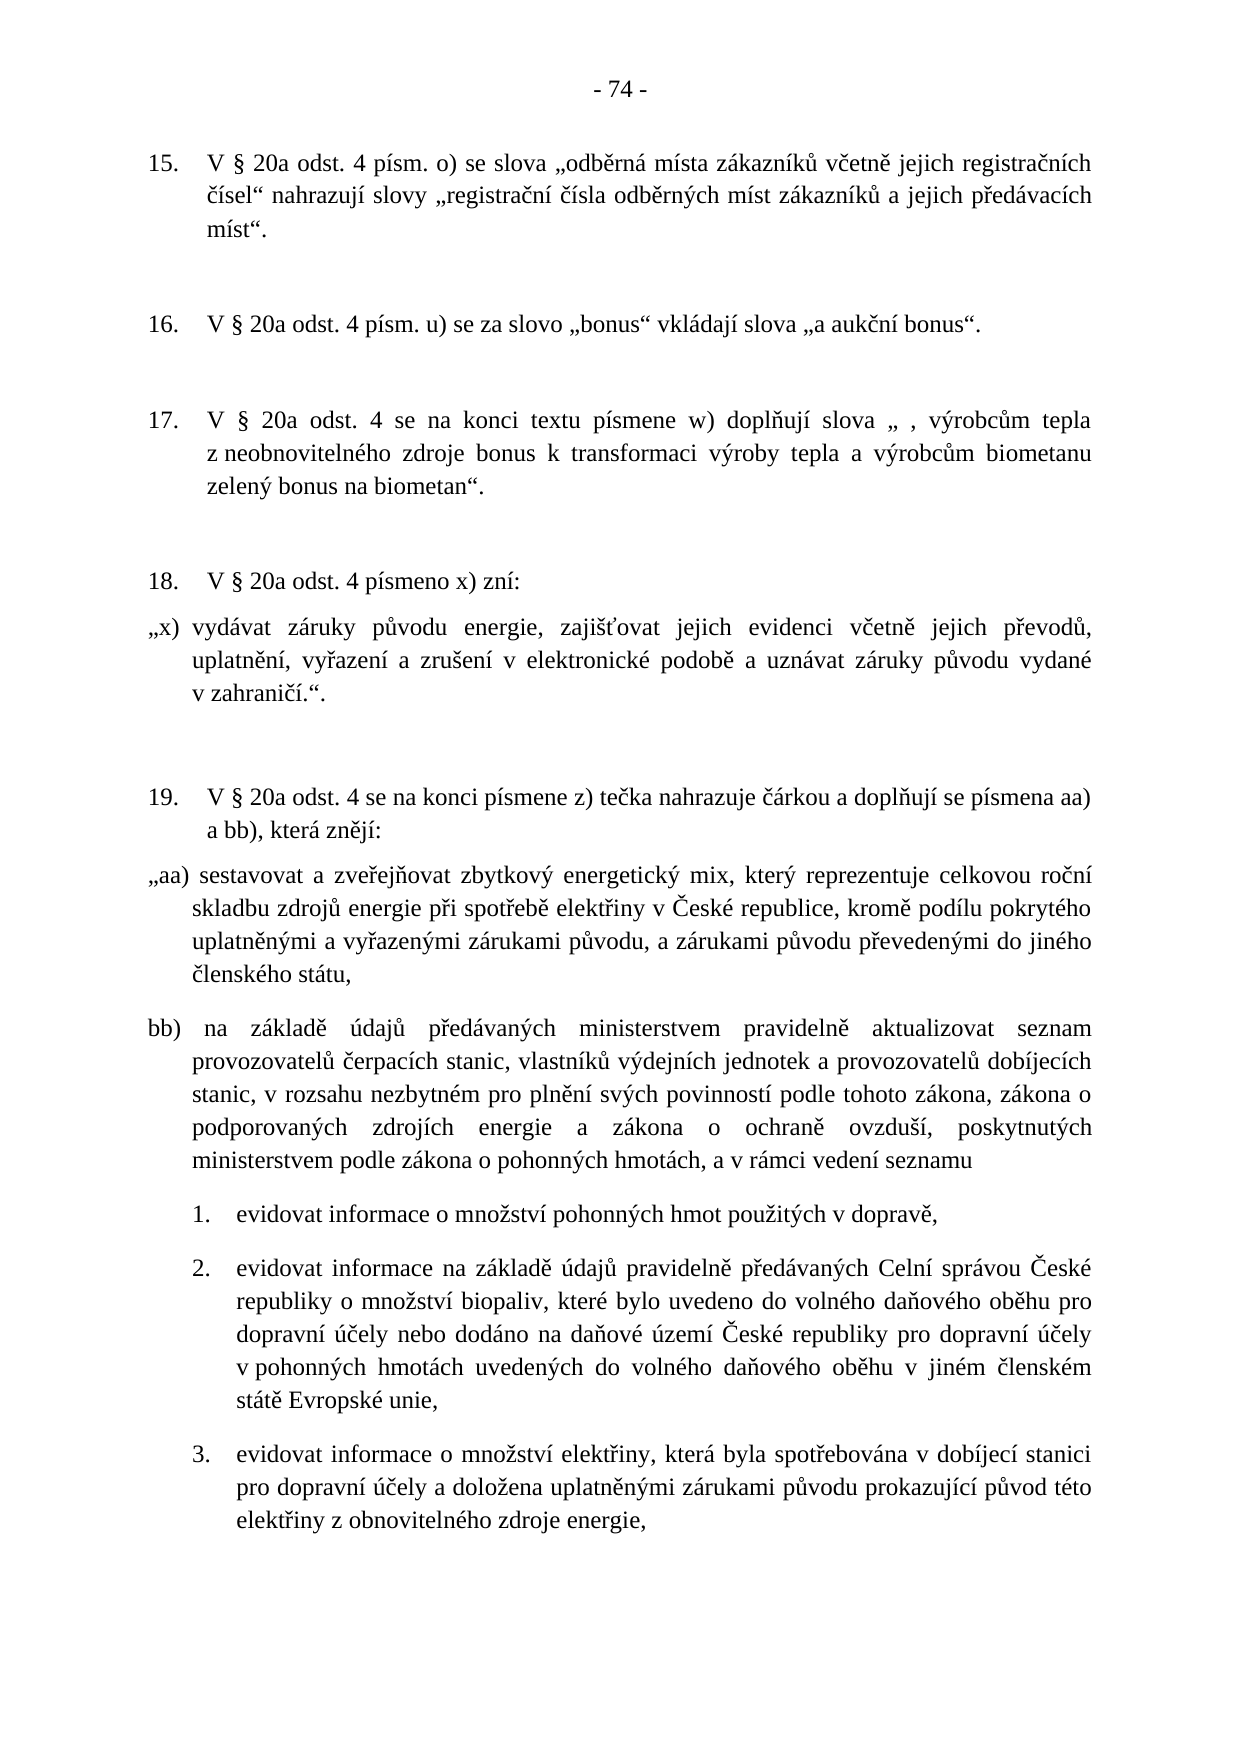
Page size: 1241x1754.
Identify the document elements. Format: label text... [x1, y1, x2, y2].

text „aa) sestavovat a zveřejňovat zbytkový energetický mix, který reprezentuje celkovou roční skladbu zdrojů energie při spotřebě elektřiny v České republice, kromě podílu pokrytého uplatněnými a vyřazenými zárukami původu, a zárukami původu převedenými do jiného členského státu, [148, 860, 1093, 988]
text „x) vydávat záruky původu energie, zajišťovat jejich evidenci včetně jejich převodů, uplatnění, vyřazení a zrušení v elektronické podobě a uznávat záruky původu vydané v zahraničí.“. [148, 612, 1093, 707]
text V § 20a odst. 4 písmeno x) zní: [148, 566, 1093, 595]
text V § 20a odst. 4 písm. u) se za slovo „bonus“ vkládají slova „a aukční bonus“. [148, 309, 1093, 338]
text evidovat informace na základě údajů pravidelně předávaných Celní správou České republiky o množství biopaliv, které bylo uvedeno do volného daňového oběhu pro dopravní účely nebo dodáno na daňové území České republiky pro dopravní účely v pohonných hmotách uvedených do volného daňového oběhu v jiném členském státě Evropské unie, [192, 1253, 1093, 1414]
text evidovat informace o množství pohonných hmot použitých v dopravě, [192, 1199, 1093, 1228]
text bb) na základě údajů předávaných ministerstvem pravidelně aktualizovat seznam provozovatelů čerpacích stanic, vlastníků výdejních jednotek a provozovatelů dobíjecích stanic, v rozsahu nezbytném pro plnění svých povinností podle tohoto zákona, zákona o podporovaných zdrojích energie a zákona o ochraně ovzduší, poskytnutých ministerstvem podle zákona o pohonných hmotách, a v rámci vedení seznamu [148, 1013, 1093, 1174]
text V § 20a odst. 4 se na konci písmene z) tečka nahrazuje čárkou a doplňují se písmena aa) a bb), která znějí: [148, 782, 1093, 843]
text V § 20a odst. 4 písm. o) se slova „odběrná místa zákazníků včetně jejich registračních čísel“ nahrazují slovy „registrační čísla odběrných míst zákazníků a jejich předávacích míst“. [148, 148, 1093, 242]
text evidovat informace o množství elektřiny, která byla spotřebována v dobíjecí stanici pro dopravní účely a doložena uplatněnými zárukami původu prokazující původ této elektřiny z obnovitelného zdroje energie, [192, 1439, 1093, 1534]
text V § 20a odst. 4 se na konci textu písmene w) doplňují slova „ , výrobcům tepla z neobnovitelného zdroje bonus k transformaci výroby tepla a výrobcům biometanu zelený bonus na biometan“. [148, 405, 1093, 499]
